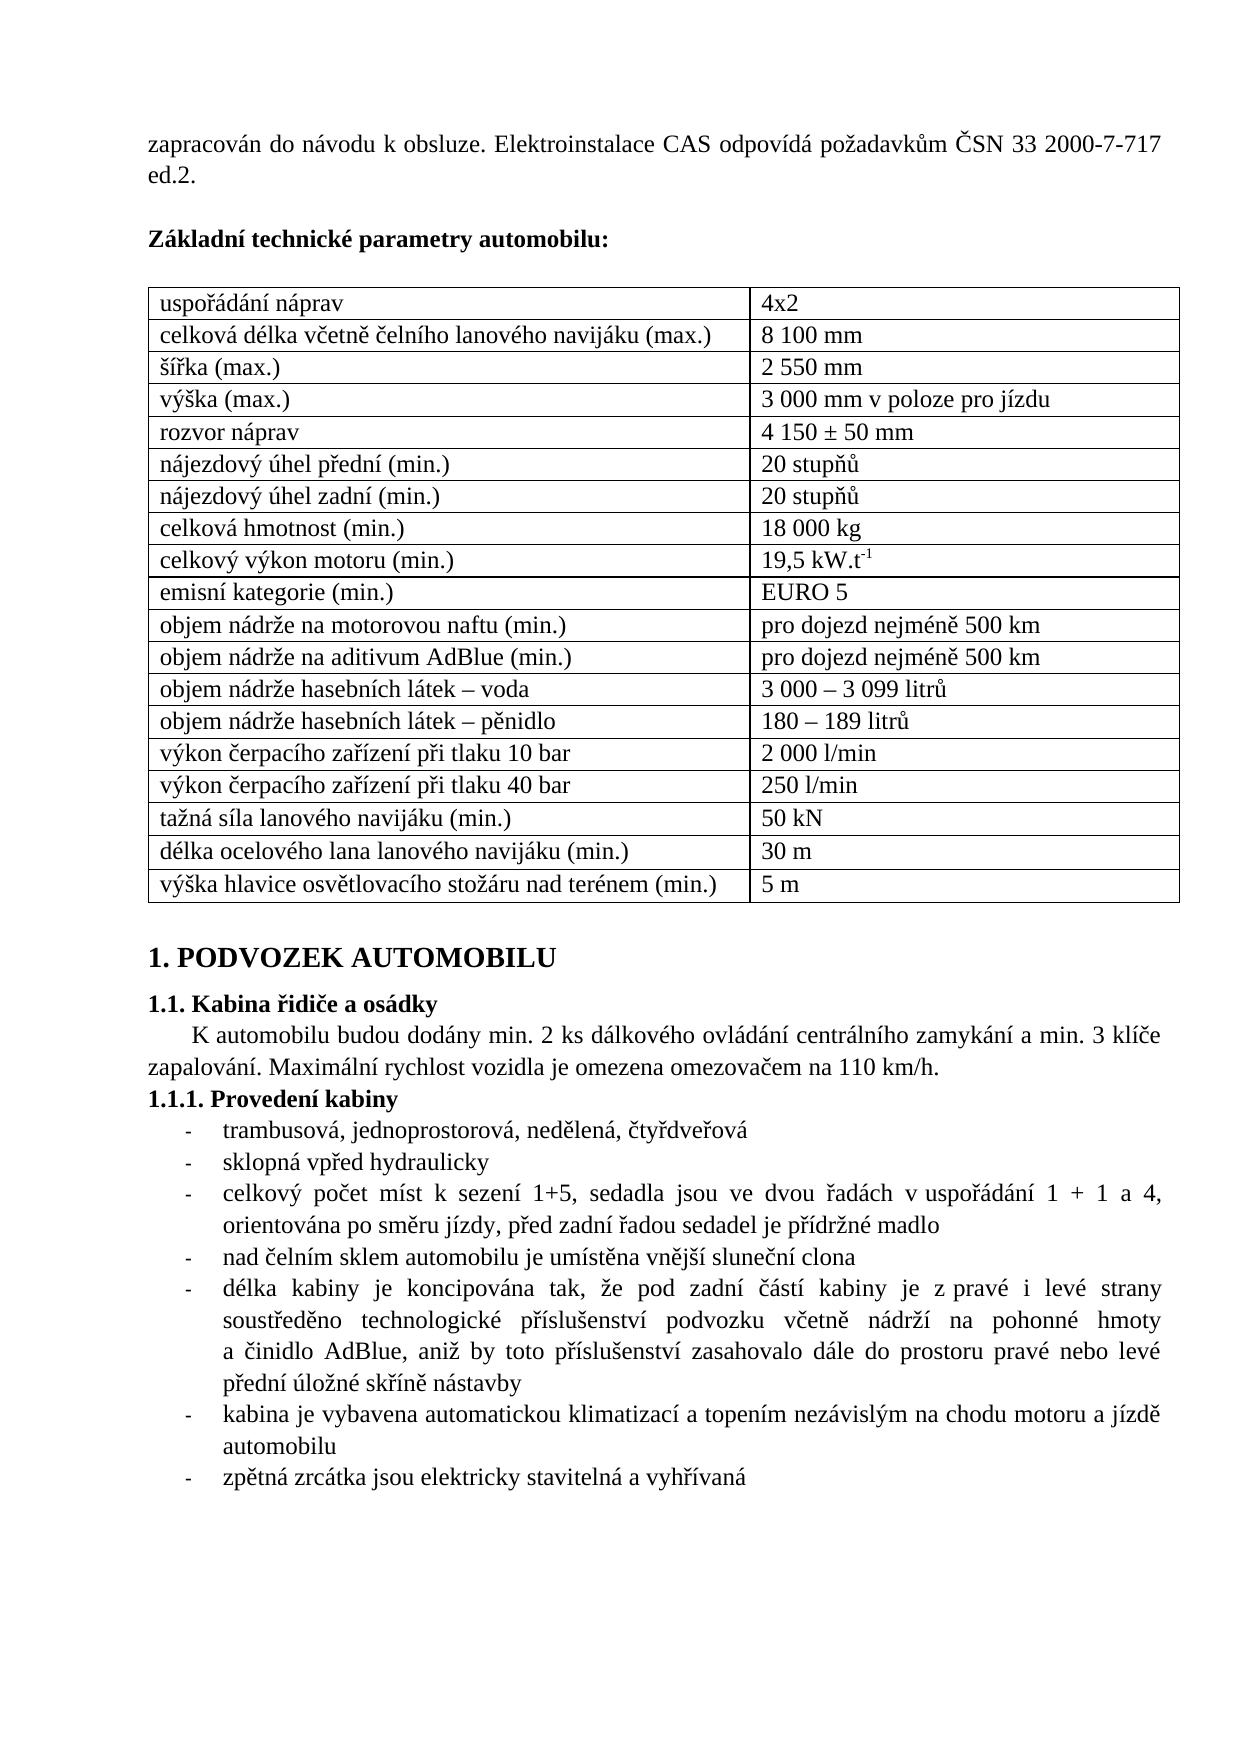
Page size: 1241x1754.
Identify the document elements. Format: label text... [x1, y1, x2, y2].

table_cell objem nádrže hasebních látek – voda [149, 674, 749, 705]
list délka kabiny je koncipována tak, že pod zadní částí kabiny je z pravé i levé strany soustředěno technologické příslušenství podvozku včetně nádrží na pohonné hmoty a činidlo AdBlue, aniž by toto příslušenství zasahovalo dále do prostoru pravé nebo levé přední úložné skříně nástavby [185, 1273, 1162, 1397]
table_cell 2 550 mm [751, 352, 1179, 383]
table_cell EURO 5 [751, 578, 1179, 609]
list Kabina řidiče a osádky [148, 989, 1162, 1018]
table_cell 30 m [751, 836, 1179, 868]
table_cell nájezdový úhel přední (min.) [149, 449, 749, 480]
table_cell 180 – 189 litrů [751, 706, 1179, 737]
table_cell nájezdový úhel zadní (min.) [149, 481, 749, 512]
table_cell 8 100 mm [751, 320, 1179, 351]
table_cell 2 000 l/min [751, 739, 1179, 769]
table_cell 3 000 mm v poloze pro jízdu [751, 384, 1179, 416]
text 1. PODVOZEK AUTOMOBILU [148, 940, 1162, 973]
table_cell celková délka včetně čelního lanového navijáku (max.) [149, 320, 749, 351]
table_cell 3 000 – 3 099 litrů [751, 674, 1179, 705]
table_cell pro dojezd nejméně 500 km [751, 610, 1179, 641]
table_header 4x2 [751, 288, 1179, 319]
table_cell výkon čerpacího zařízení při tlaku 10 bar [149, 739, 749, 769]
table_cell pro dojezd nejméně 500 km [751, 642, 1179, 673]
table_cell 5 m [751, 870, 1179, 902]
table_cell objem nádrže hasebních látek – pěnidlo [149, 706, 749, 737]
table_cell 50 kN [751, 803, 1179, 835]
table_cell tažná síla lanového navijáku (min.) [149, 803, 749, 835]
table_cell objem nádrže na aditivum AdBlue (min.) [149, 642, 749, 673]
table_cell celkový výkon motoru (min.) [149, 545, 749, 576]
list kabina je vybavena automatickou klimatizací a topením nezávislým na chodu motoru a jízdě automobilu [185, 1399, 1162, 1460]
table_cell rozvor náprav [149, 417, 749, 448]
list trambusová, jednoprostorová, nedělená, čtyřdveřová [185, 1115, 1162, 1144]
list zpětná zrcátka jsou elektricky stavitelná a vyhřívaná [185, 1462, 1162, 1491]
table_header uspořádání náprav [149, 288, 749, 319]
table_cell 250 l/min [751, 771, 1179, 802]
table_cell 19,5 kW.t-1 [751, 545, 1179, 576]
text 1.1.1. Provedení kabiny [148, 1084, 1162, 1112]
table_cell 18 000 kg [751, 513, 1179, 544]
table_cell výška hlavice osvětlovacího stožáru nad terénem (min.) [149, 870, 749, 902]
list sklopná vpřed hydraulicky [185, 1147, 1162, 1176]
table_cell výška (max.) [149, 384, 749, 416]
table_cell emisní kategorie (min.) [149, 578, 749, 609]
table_cell 4 150 ± 50 mm [751, 417, 1179, 448]
table_cell délka ocelového lana lanového navijáku (min.) [149, 836, 749, 868]
table_cell 20 stupňů [751, 481, 1179, 512]
list nad čelním sklem automobilu je umístěna vnější sluneční clona [185, 1242, 1162, 1270]
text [148, 129, 1162, 189]
table_cell 20 stupňů [751, 449, 1179, 480]
text Základní technické parametry automobilu: [148, 224, 1162, 252]
table_cell šířka (max.) [149, 352, 749, 383]
list celkový počet míst k sezení 1+5, sedadla jsou ve dvou řadách v uspořádání 1 + 1 a 4, orientována po směru jízdy, před zadní řadou sedadel je přídržné madlo [185, 1178, 1162, 1239]
table_cell celková hmotnost (min.) [149, 513, 749, 544]
table_cell výkon čerpacího zařízení při tlaku 40 bar [149, 771, 749, 802]
table_cell objem nádrže na motorovou naftu (min.) [149, 610, 749, 641]
text K automobilu budou dodány min. 2 ks dálkového ovládání centrálního zamykání a min. 3 klíče zapalování. Maximální rychlost vozidla je omezena omezovačem na 110 km/h. [148, 1021, 1162, 1081]
